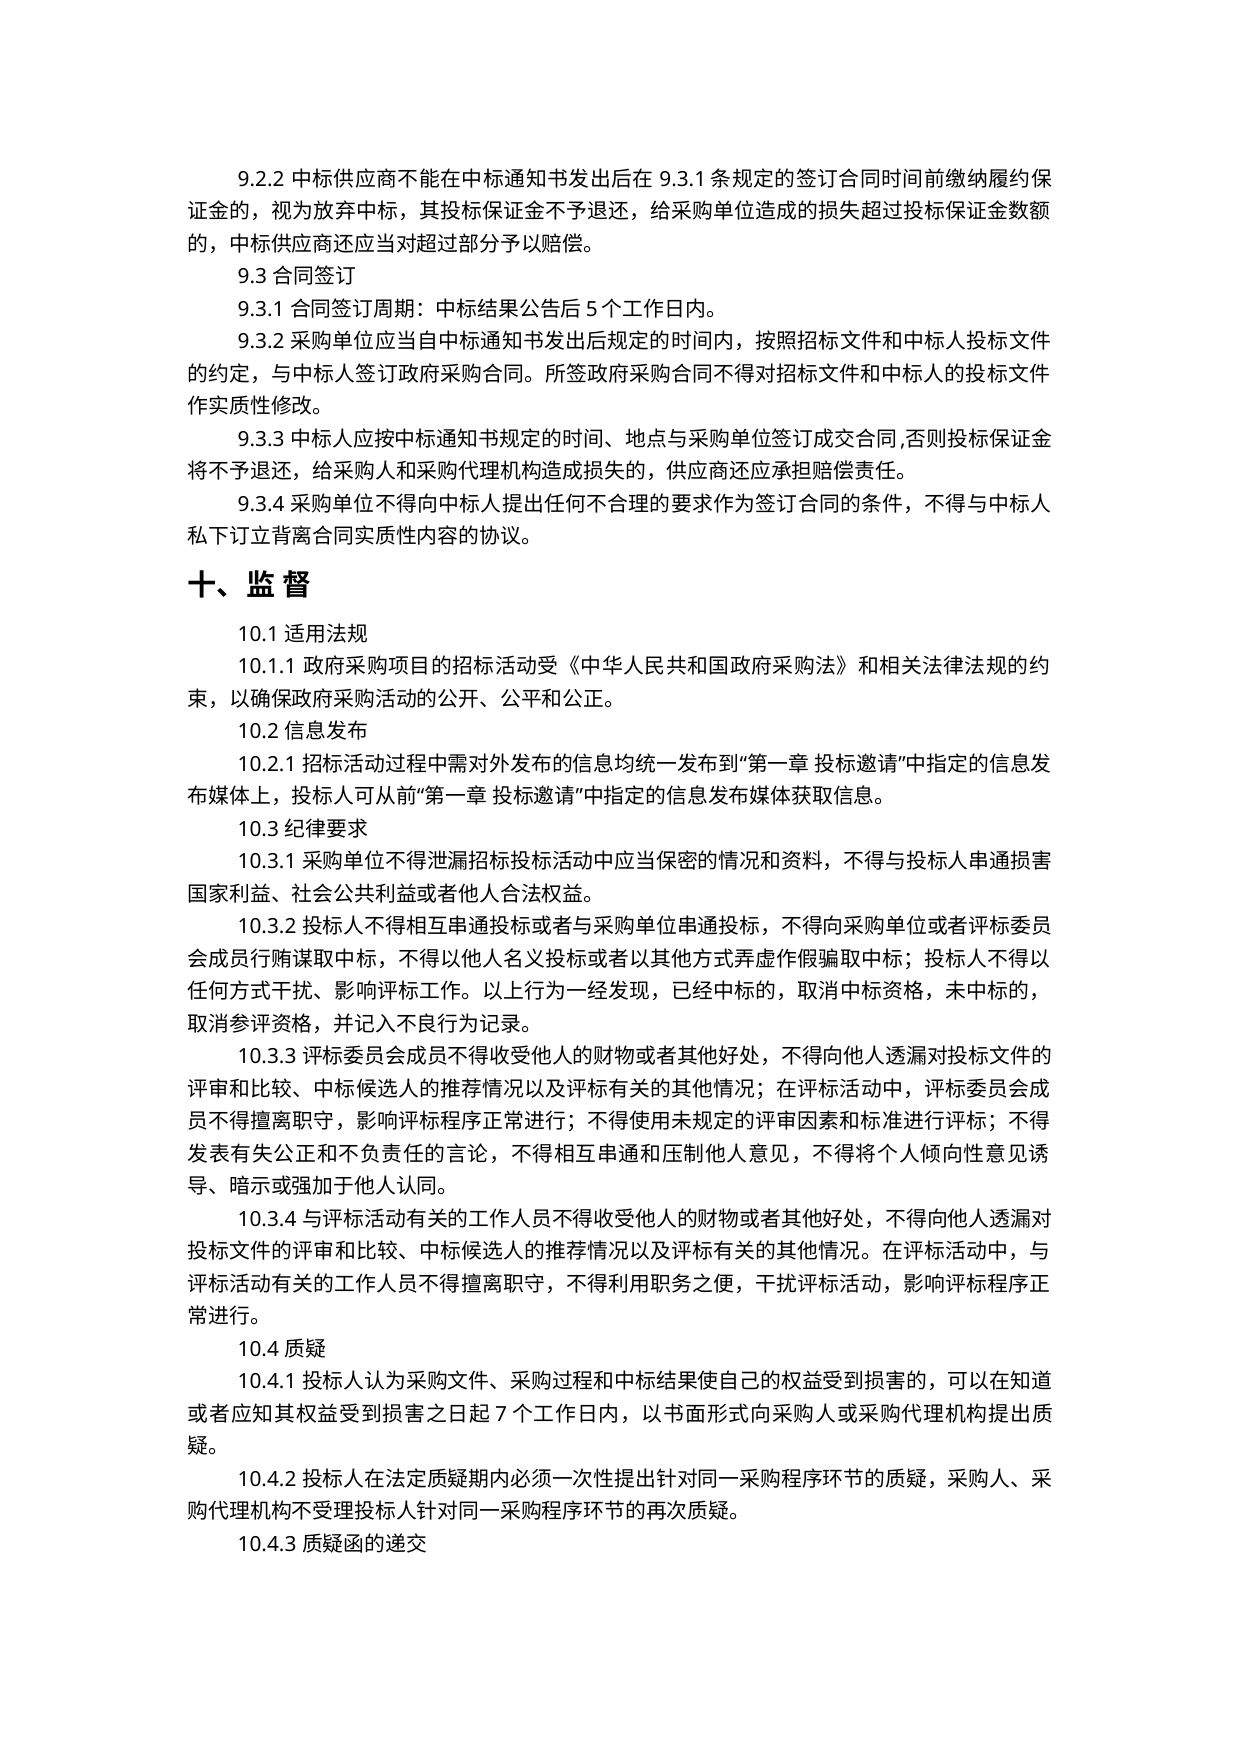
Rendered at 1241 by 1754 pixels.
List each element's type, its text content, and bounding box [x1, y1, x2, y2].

text 9.2.2 中标供应商不能在中标通知书发出后在9.3.1条规定的签订合同时间前缴纳履约保证金的，视为放弃中标，其投标保证金不予退还，给采购单位造成的损失超过投标保证金数额的，中标供应商还应当对超过部分予以赔偿。 [187, 162, 1053, 259]
text 9.3.2 采购单位应当自中标通知书发出后规定的时间内，按照招标文件和中标人投标文件的约定，与中标人签订政府采购合同。所签政府采购合同不得对招标文件和中标人的投标文件作实质性修改。 [187, 324, 1053, 422]
text 10.3 纪律要求 [187, 812, 1053, 844]
text 10.4.2 投标人在法定质疑期内必须一次性提出针对同一采购程序环节的质疑，采购人、采购代理机构不受理投标人针对同一采购程序环节的再次质疑。 [187, 1462, 1053, 1527]
text 10.4 质疑 [187, 1332, 1053, 1364]
text 十、监 督 [187, 552, 1053, 617]
text 10.4.3 质疑函的递交 [187, 1527, 1053, 1559]
text 10.3.4 与评标活动有关的工作人员不得收受他人的财物或者其他好处，不得向他人透漏对投标文件的评审和比较、中标候选人的推荐情况以及评标有关的其他情况。在评标活动中，与评标活动有关的工作人员不得擅离职守，不得利用职务之便，干扰评标活动，影响评标程序正常进行。 [187, 1202, 1053, 1332]
text 10.3.3 评标委员会成员不得收受他人的财物或者其他好处，不得向他人透漏对投标文件的评审和比较、中标候选人的推荐情况以及评标有关的其他情况；在评标活动中，评标委员会成员不得擅离职守，影响评标程序正常进行；不得使用未规定的评审因素和标准进行评标；不得发表有失公正和不负责任的言论，不得相互串通和压制他人意见，不得将个人倾向性意见诱导、暗示或强加于他人认同。 [187, 1039, 1053, 1202]
text 9.3 合同签订 [187, 259, 1053, 292]
text 10.3.2 投标人不得相互串通投标或者与采购单位串通投标，不得向采购单位或者评标委员会成员行贿谋取中标，不得以他人名义投标或者以其他方式弄虚作假骗取中标；投标人不得以任何方式干扰、影响评标工作。以上行为一经发现，已经中标的，取消中标资格，未中标的，取消参评资格，并记入不良行为记录。 [187, 909, 1053, 1039]
text 9.3.1 合同签订周期：中标结果公告后5个工作日内。 [187, 292, 1053, 324]
text 10.2.1 招标活动过程中需对外发布的信息均统一发布到“第一章 投标邀请”中指定的信息发布媒体上，投标人可从前“第一章 投标邀请”中指定的信息发布媒体获取信息。 [187, 747, 1053, 812]
text 10.1.1 政府采购项目的招标活动受《中华人民共和国政府采购法》和相关法律法规的约束，以确保政府采购活动的公开、公平和公正。 [187, 649, 1053, 714]
text 10.1 适用法规 [187, 617, 1053, 649]
text 9.3.3 中标人应按中标通知书规定的时间、地点与采购单位签订成交合同,否则投标保证金将不予退还，给采购人和采购代理机构造成损失的，供应商还应承担赔偿责任。 [187, 422, 1053, 487]
text 9.3.4 采购单位不得向中标人提出任何不合理的要求作为签订合同的条件，不得与中标人私下订立背离合同实质性内容的协议。 [187, 487, 1053, 552]
text 10.4.1 投标人认为采购文件、采购过程和中标结果使自己的权益受到损害的，可以在知道或者应知其权益受到损害之日起7个工作日内，以书面形式向采购人或采购代理机构提出质疑。 [187, 1364, 1053, 1462]
text 10.2 信息发布 [187, 714, 1053, 747]
text 10.3.1 采购单位不得泄漏招标投标活动中应当保密的情况和资料，不得与投标人串通损害国家利益、社会公共利益或者他人合法权益。 [187, 844, 1053, 909]
